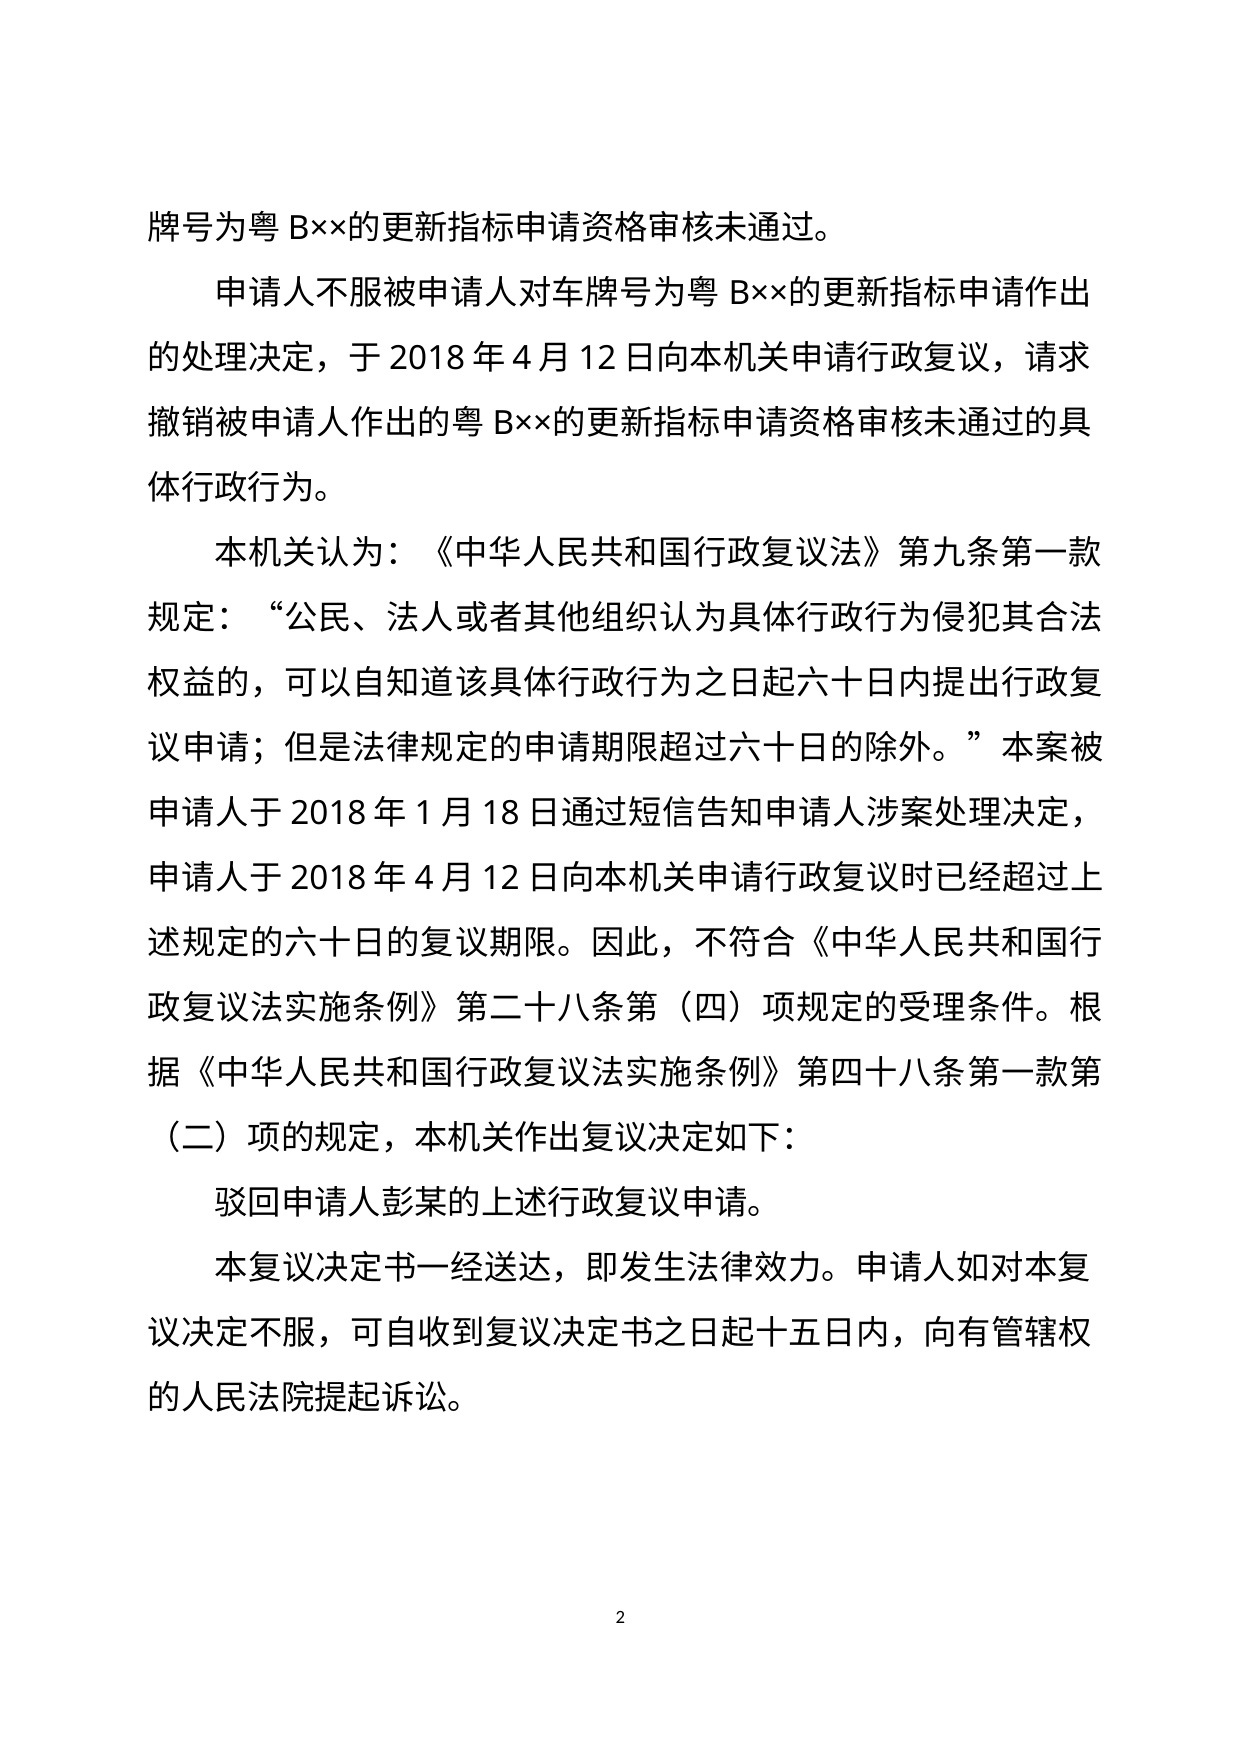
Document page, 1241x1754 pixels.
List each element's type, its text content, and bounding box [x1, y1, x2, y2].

text 本复议决定书一经送达，即发生法律效力。申请人如对本复议决定不服，可自收到复议决定书之日起十五日内，向有管辖权的人民法院提起诉讼。 [148, 1232, 1092, 1427]
text 本机关认为：《中华人民共和国行政复议法》第九条第一款规定：“公民、法人或者其他组织认为具体行政行为侵犯其合法权益的，可以自知道该具体行政行为之日起六十日内提出行政复议申请；但是法律规定的申请期限超过六十日的除外。”本案被申请人于2018年1月18日通过短信告知申请人涉案处理决定，申请人于2018年4月12日向本机关申请行政复议时已经超过上述规定的六十日的复议期限。因此，不符合《中华人民共和国行政复议法实施条例》第二十八条第（四）项规定的受理条件。根据《中华人民共和国行政复议法实施条例》第四十八条第一款第（二）项的规定，本机关作出复议决定如下： [148, 517, 1104, 1167]
text 申请人不服被申请人对车牌号为粤B××的更新指标申请作出的处理决定，于2018年4月12日向本机关申请行政复议，请求撤销被申请人作出的粤B××的更新指标申请资格审核未通过的具体行政行为。 [148, 257, 1092, 517]
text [148, 192, 1092, 257]
text 驳回申请人彭某的上述行政复议申请。 [148, 1167, 1092, 1232]
